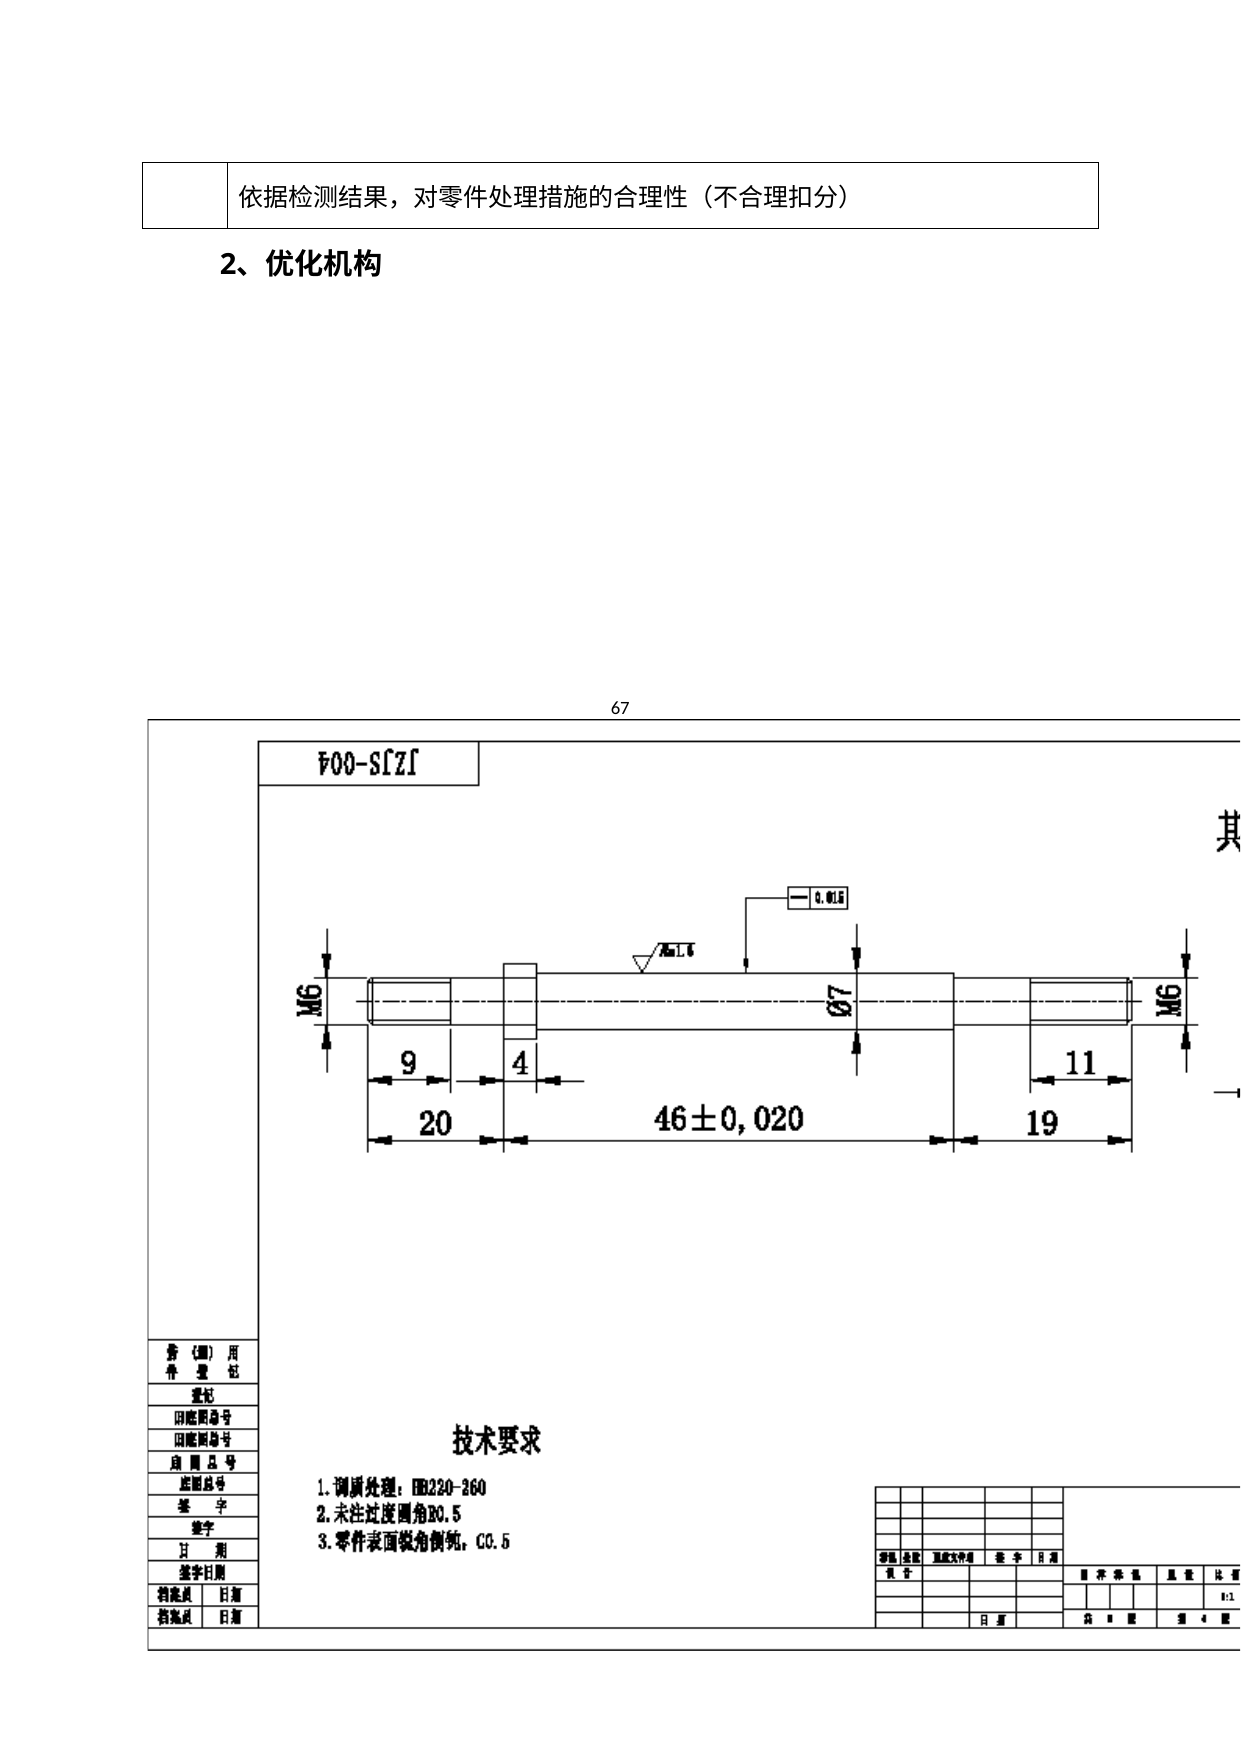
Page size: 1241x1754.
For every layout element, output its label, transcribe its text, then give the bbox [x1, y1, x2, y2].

text 2、优化机构 [148, 229, 1092, 294]
table_cell 依据检测结果，对零件处理措施的合理性（不合理扣分） [228, 163, 1098, 228]
